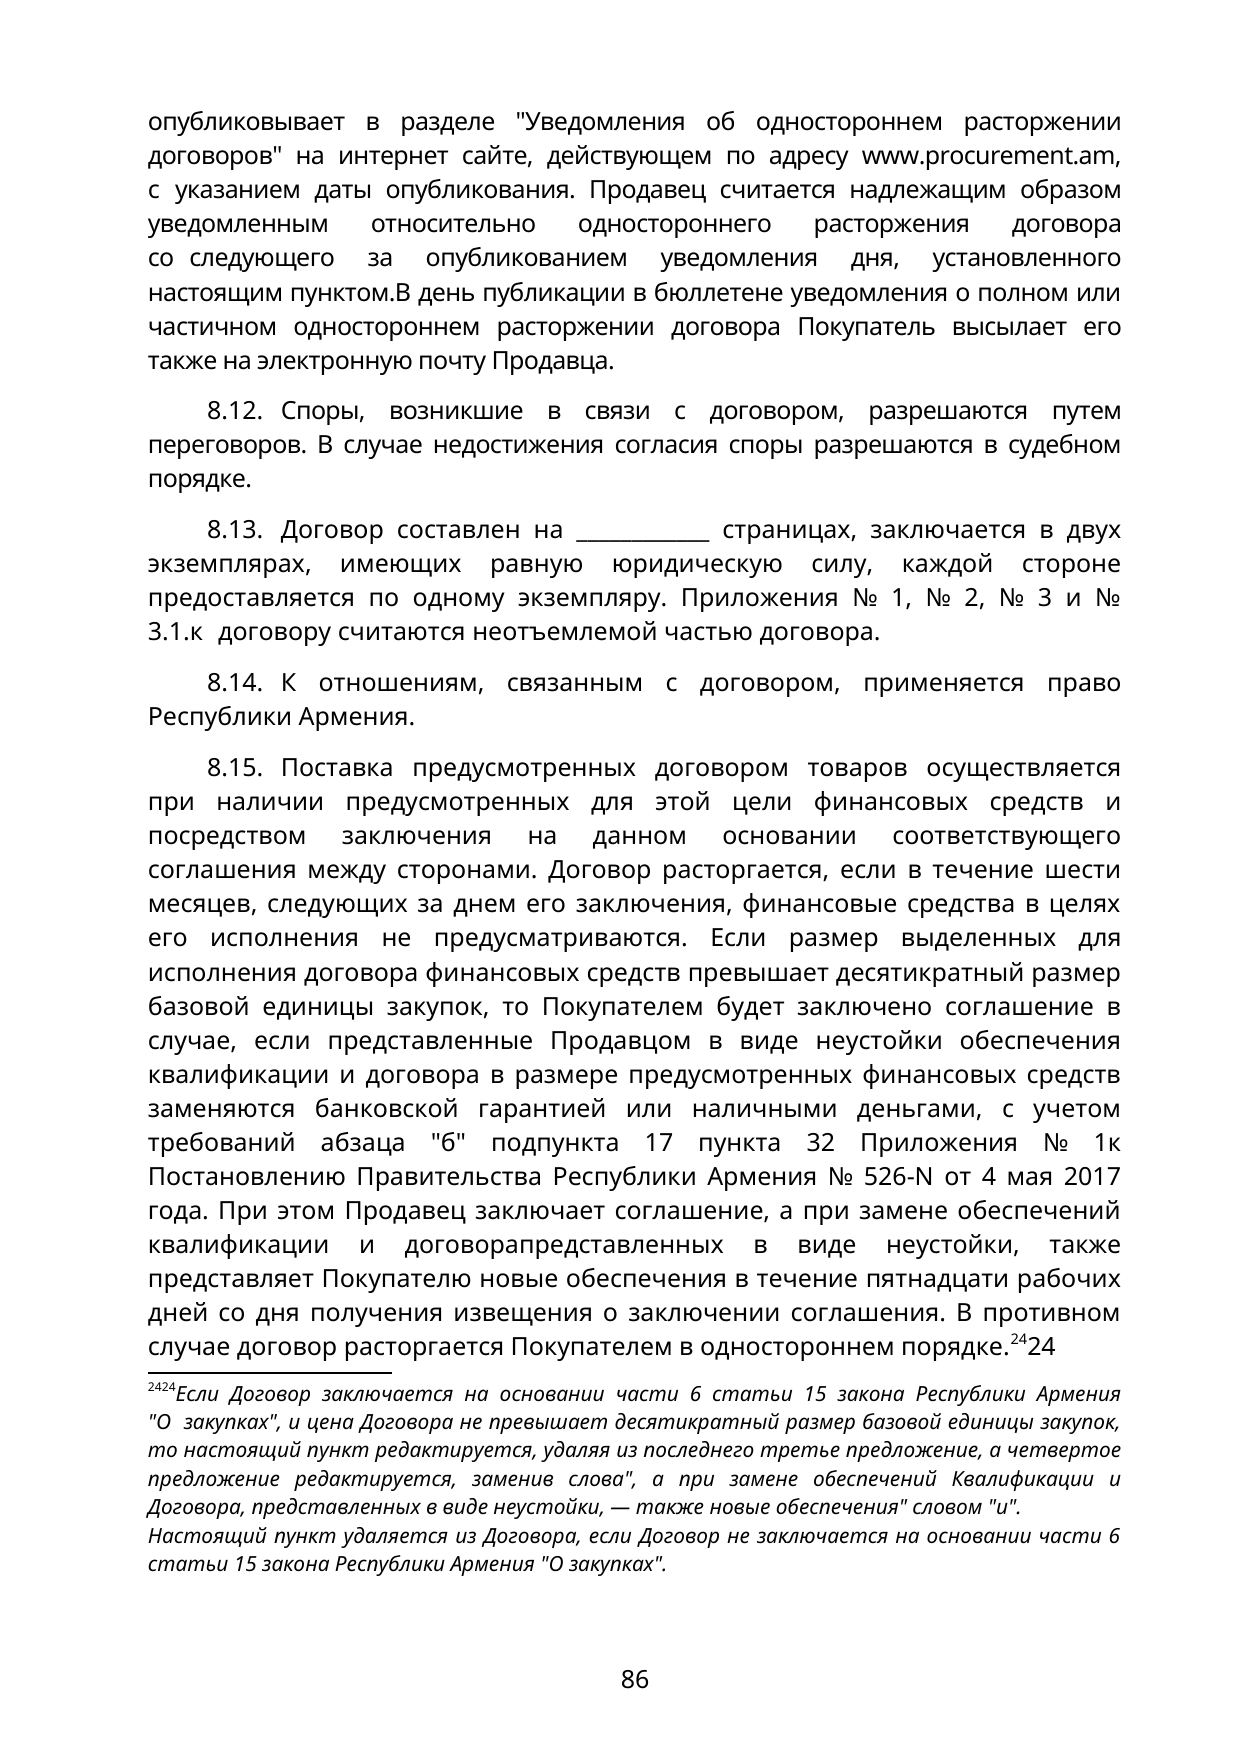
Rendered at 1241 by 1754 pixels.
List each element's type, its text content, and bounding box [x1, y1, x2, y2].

text 8.15. Поставка предусмотренных договором товаров осуществляется при наличии предусмотренных для этой цели финансовых средств и посредством заключения на данном основании соответствующего соглашения между сторонами. Договор расторгается, если в течение шести месяцев, следующих за днем его заключения, финансовые средства в целях его исполнения не предусматриваются. Если размер выделенных для исполнения договора финансовых средств превышает десятикратный размер базовой единицы закупок, то Покупателем будет заключенo соглашение в случае, если представленные Продавцом в виде неустойки обеспечения квалификации и договора в размере предусмотренных финансовых средств заменяются банковской гарантией или наличными деньгами, с учетом требований абзаца "б" подпункта 17 пункта 32 Приложения № 1к Постановлению Правительства Республики Армения № 526-N от 4 мая 2017 года. При этом Продавец заключает соглашение, а при замене обеспечений квалификации и договорапредставленных в виде неустойки, также представляет Покупателю новые обеспечения в течение пятнадцати рабочих дней со дня получения извещения о заключении соглашения. В противном случае договор расторгается Покупателем в одностороннем порядке.24 [148, 750, 1122, 1363]
text 8.12. Споры, возникшие в связи с договором, разрешаются путем переговоров. В случае недостижения согласия споры разрешаются в судебном порядке. [148, 393, 1122, 495]
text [148, 103, 1122, 376]
text 8.13. Договор составлен на ____________ страницах, заключается в двух экземплярах, имеющих равную юридическую силу, каждой стороне предоставляется по одному экземпляру. Приложения № 1, № 2, № 3 и № 3.1.к договору считаются неотъемлемой частью договора. [148, 512, 1122, 648]
text 8.14. К отношениям, связанным с договором, применяется право Республики Армения. [148, 665, 1122, 733]
